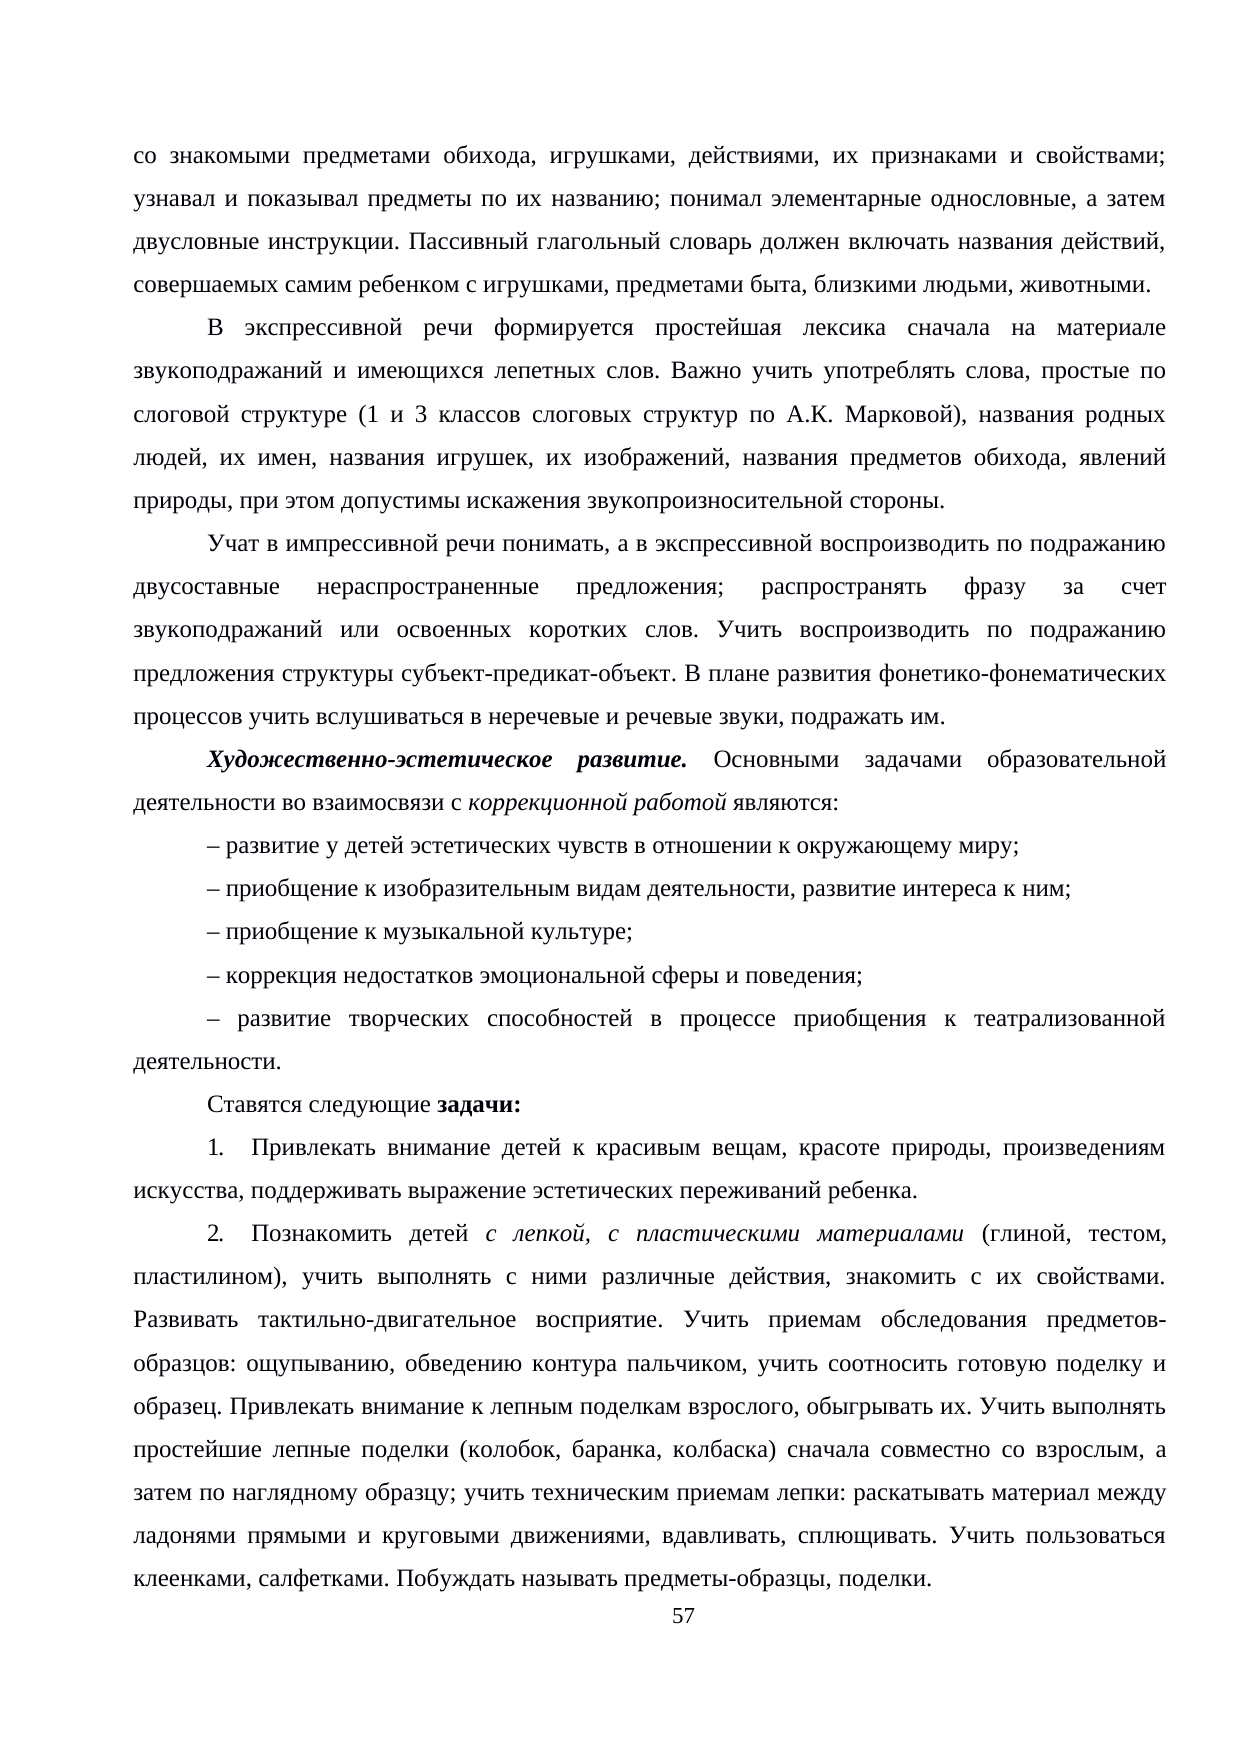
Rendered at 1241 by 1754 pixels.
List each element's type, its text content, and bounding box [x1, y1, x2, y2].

text В экспрессивной речи формируется простейшая лексика сначала на материале звукоподражаний и имеющихся лепетных слов. Важно учить употреблять слова, простые по слоговой структуре (1 и 3 классов слоговых структур по А.К. Марковой), названия родных людей, их имен, названия игрушек, их изображений, названия предметов обихода, явлений природы, при этом допустимы искажения звукопроизносительной стороны. [133, 312, 1167, 514]
list коррекция недостатков эмоциональной сферы и поведения; [207, 960, 1194, 988]
list приобщение к музыкальной культуре; [207, 916, 1194, 945]
text со знакомыми предметами обихода, игрушками, действиями, их признаками и свойствами; узнавал и показывал предметы по их названию; понимал элементарные однословные, а затем двусловные инструкции. Пассивный глагольный словарь должен включать названия действий, совершаемых самим ребенком с игрушками, предметами быта, близкими людьми, животными. [133, 140, 1166, 298]
text Художественно-эстетическое развитие. Основными задачами образовательной деятельности во взаимосвязи с коррекционной работой являются: [133, 744, 1166, 816]
list Привлекать внимание детей к красивым вещам, красоте природы, произведениям искусства, поддерживать выражение эстетических переживаний ребенка. [133, 1132, 1167, 1204]
text Ставятся следующие задачи: [207, 1089, 1194, 1118]
list развитие у детей эстетических чувств в отношении к окружающему миру; [207, 830, 1194, 859]
text Учат в импрессивной речи понимать, а в экспрессивной воспроизводить по подражанию двусоставные нераспространенные предложения; распространять фразу за счет звукоподражаний или освоенных коротких слов. Учить воспроизводить по подражанию предложения структуры субъект-предикат-объект. В плане развития фонетико-фонематических процессов учить вслушиваться в неречевые и речевые звуки, подражать им. [133, 528, 1167, 729]
list Познакомить детей с лепкой, с пластическими материалами (глиной, тестом, пластилином), учить выполнять с ними различные действия, знакомить с их свойствами. Развивать тактильно-двигательное восприятие. Учить приемам обследования предметов- образцов: ощупыванию, обведению контура пальчиком, учить соотносить готовую поделку и образец. Привлекать внимание к лепным поделкам взрослого, обыгрывать их. Учить выполнять простейшие лепные поделки (колобок, баранка, колбаска) сначала совместно со взрослым, а затем по наглядному образцу; учить техническим приемам лепки: раскатывать материал между ладонями прямыми и круговыми движениями, вдавливать, сплющивать. Учить пользоваться клеенками, салфетками. Побуждать называть предметы-образцы, поделки. [133, 1218, 1167, 1592]
list развитие творческих способностей в процессе приобщения к театрализованной деятельности. [133, 1003, 1166, 1074]
list приобщение к изобразительным видам деятельности, развитие интереса к ним; [207, 873, 1194, 902]
